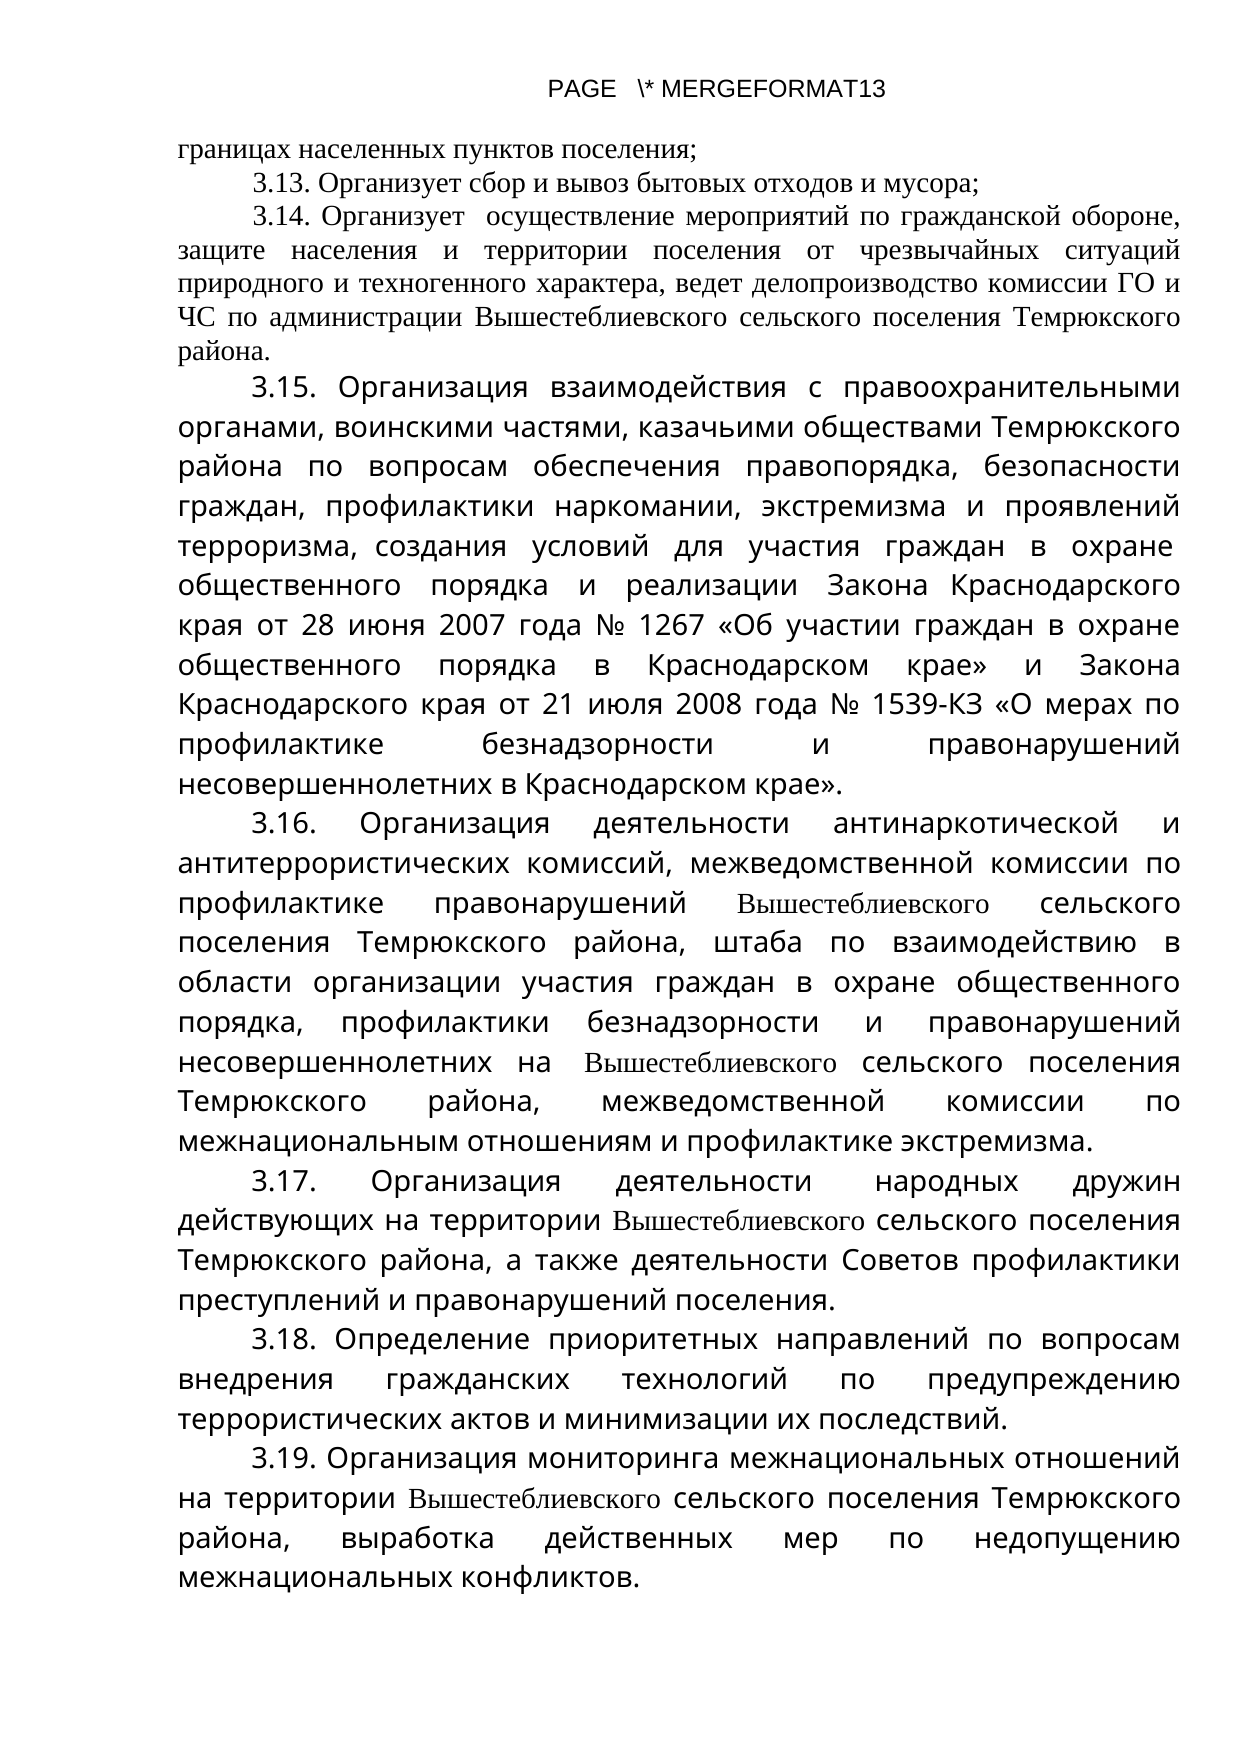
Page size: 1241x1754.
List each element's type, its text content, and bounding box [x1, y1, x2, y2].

text 3.14. Организует осуществление мероприятий по гражданской обороне, защите населения и территории поселения от чрезвычайных ситуаций природного и техногенного характера, ведет делопроизводство комиссии ГО и ЧС по администрации Вышестеблиевского сельского поселения Темрюкского района. [177, 198, 1181, 366]
text 3.16. Организация деятельности антинаркотической и антитеррористических комиссий, межведомственной комиссии по профилактике правонарушений Вышестеблиевского сельского поселения Темрюкского района, штаба по взаимодействию в области организации участия граждан в охране общественного порядка, профилактики безнадзорности и правонарушений несовершеннолетних на Вышестеблиевского сельского поселения Темрюкского района, межведомственной комиссии по межнациональным отношениям и профилактике экстремизма. [177, 803, 1181, 1160]
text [177, 131, 1181, 165]
text 3.15. Организация взаимодействия с правоохранительными органами, воинскими частями, казачьими обществами Темрюкского района по вопросам обеспечения правопорядка, безопасности граждан, профилактики наркомании, экстремизма и проявлений терроризма, создания условий для участия граждан в охране общественного порядка и реализации Закона Краснодарского края от 28 июня 2007 года № 1267 «Об участии граждан в охране общественного порядка в Краснодарском крае» и Закона Краснодарского края от 21 июля 2008 года № 1539-КЗ «О мерах по профилактике безнадзорности и правонарушений несовершеннолетних в Краснодарском крае». [177, 366, 1181, 803]
text 3.18. Определение приоритетных направлений по вопросам внедрения гражданских технологий по предупреждению террористических актов и минимизации их последствий. [177, 1319, 1181, 1438]
text 3.13. Организует сбор и вывоз бытовых отходов и мусора; [177, 165, 1181, 198]
text 3.19. Организация мониторинга межнациональных отношений на территории Вышестеблиевского сельского поселения Темрюкского района, выработка действенных мер по недопущению межнациональных конфликтов. [177, 1438, 1181, 1596]
text 3.17. Организация деятельности народных дружин действующих на территории Вышестеблиевского сельского поселения Темрюкского района, а также деятельности Советов профилактики преступлений и правонарушений поселения. [177, 1160, 1181, 1319]
